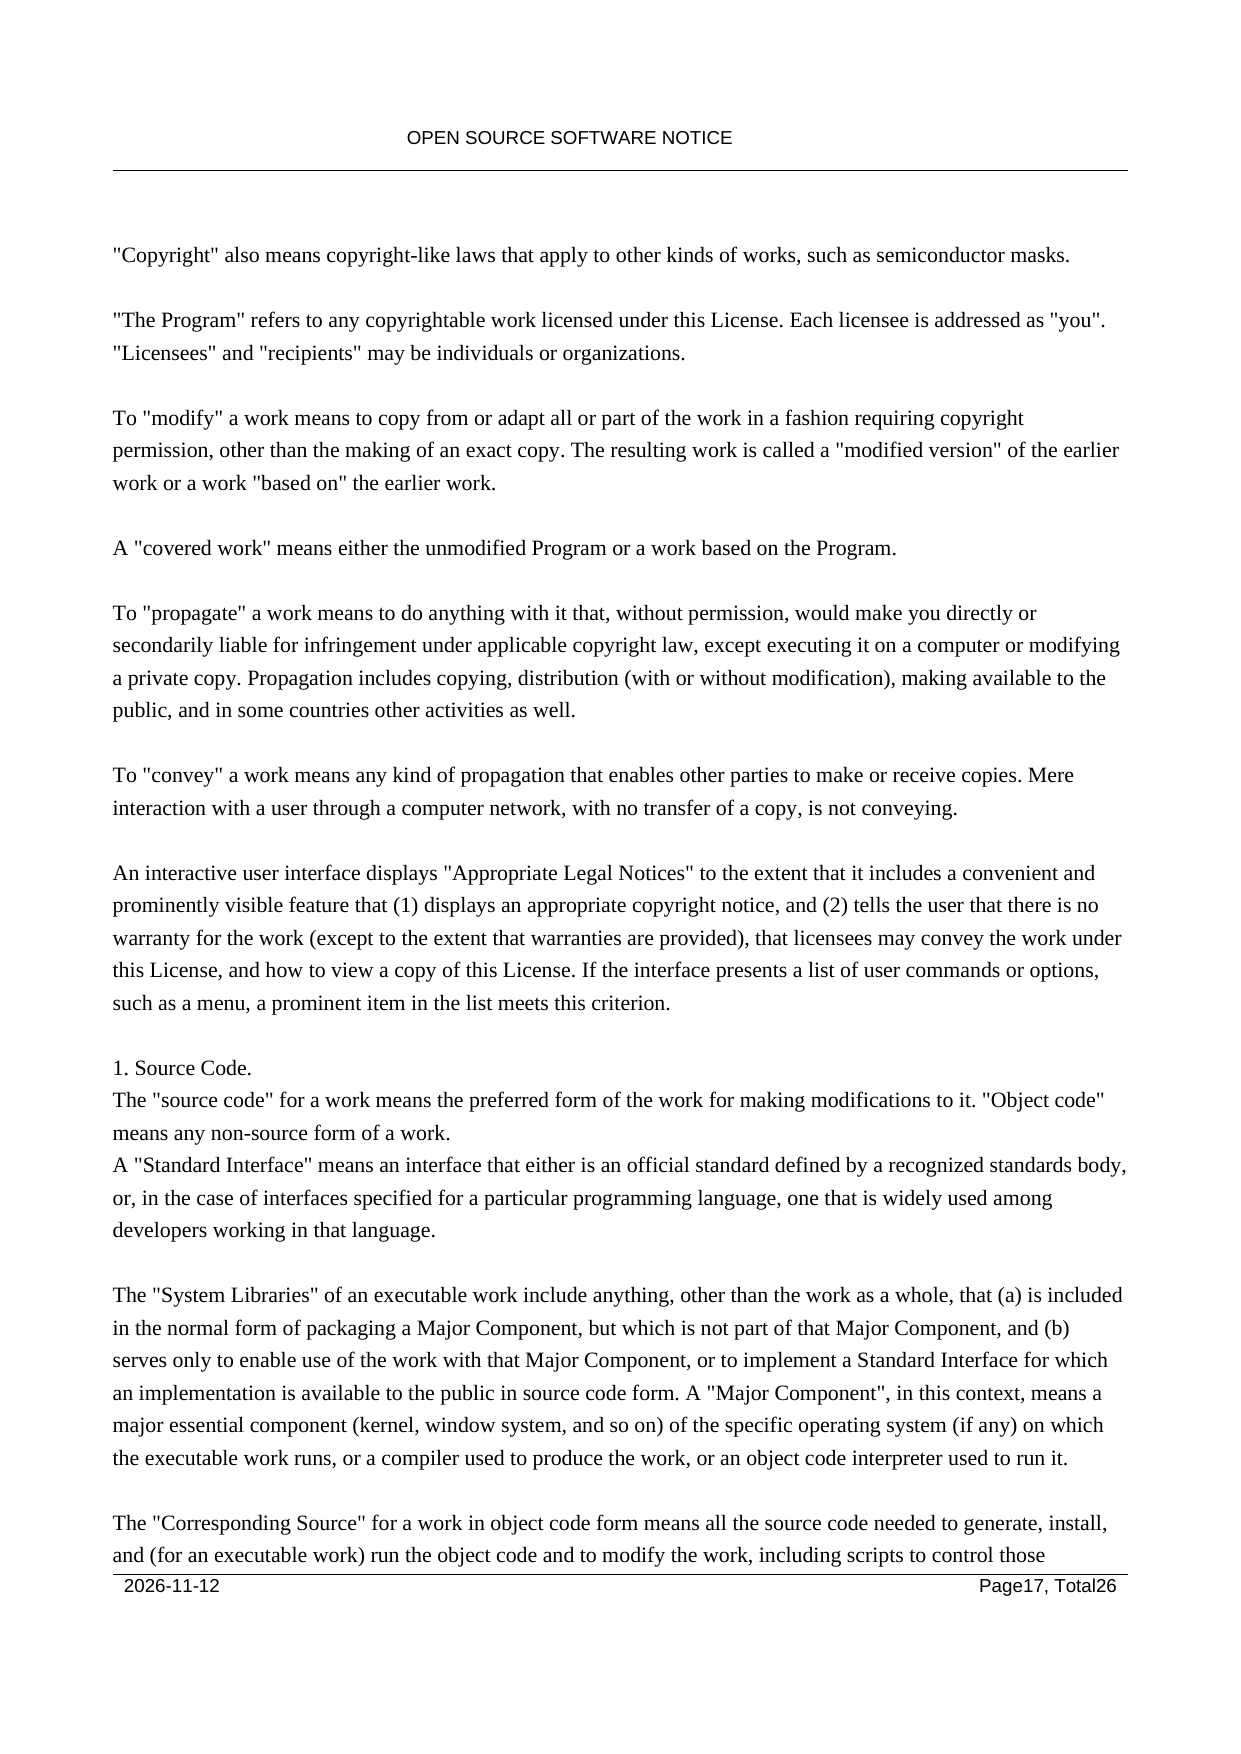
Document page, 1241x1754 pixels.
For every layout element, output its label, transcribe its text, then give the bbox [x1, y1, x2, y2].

text To "propagate" a work means to do anything with it that, without permission, would make you directly or secondarily liable for infringement under applicable copyright law, except executing it on a computer or modifying a private copy. Propagation includes copying, distribution (with or without modification), making available to the public, and in some countries other activities as well. [112, 596, 1128, 726]
text "The Program" refers to any copyrightable work licensed under this License. Each licensee is addressed as "you". "Licensees" and "recipients" may be individuals or organizations. [112, 304, 1128, 369]
text 1. Source Code. [112, 1051, 1128, 1084]
text The "System Libraries" of an executable work include anything, other than the work as a whole, that (a) is included in the normal form of packaging a Major Component, but which is not part of that Major Component, and (b) serves only to enable use of the work with that Major Component, or to implement a Standard Interface for which an implementation is available to the public in source code form. A "Major Component", in this context, means a major essential component (kernel, window system, and so on) of the specific operating system (if any) on which the executable work runs, or a compiler used to produce the work, or an object code interpreter used to run it. [112, 1279, 1128, 1474]
text To "modify" a work means to copy from or adapt all or part of the work in a fashion requiring copyright permission, other than the making of an exact copy. The resulting work is called a "modified version" of the earlier work or a work "based on" the earlier work. [112, 401, 1128, 499]
text The "source code" for a work means the preferred form of the work for making modifications to it. "Object code" means any non-source form of a work. [112, 1084, 1128, 1149]
text A "covered work" means either the unmodified Program or a work based on the Program. [112, 531, 1128, 564]
text "Copyright" also means copyright-like laws that apply to other kinds of works, such as semiconductor masks. [112, 239, 1128, 271]
text An interactive user interface displays "Appropriate Legal Notices" to the extent that it includes a convenient and prominently visible feature that (1) displays an appropriate copyright notice, and (2) tells the user that there is no warranty for the work (except to the extent that warranties are provided), that licensees may convey the work under this License, and how to view a copy of this License. If the interface presents a list of user commands or options, such as a menu, a prominent item in the list meets this criterion. [112, 856, 1128, 1019]
text A "Standard Interface" means an interface that either is an official standard defined by a recognized standards body, or, in the case of interfaces specified for a particular programming language, one that is widely used among developers working in that language. [112, 1149, 1128, 1246]
text To "convey" a work means any kind of propagation that enables other parties to make or receive copies. Mere interaction with a user through a computer network, with no transfer of a copy, is not conveying. [112, 759, 1128, 824]
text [112, 1506, 1128, 1571]
